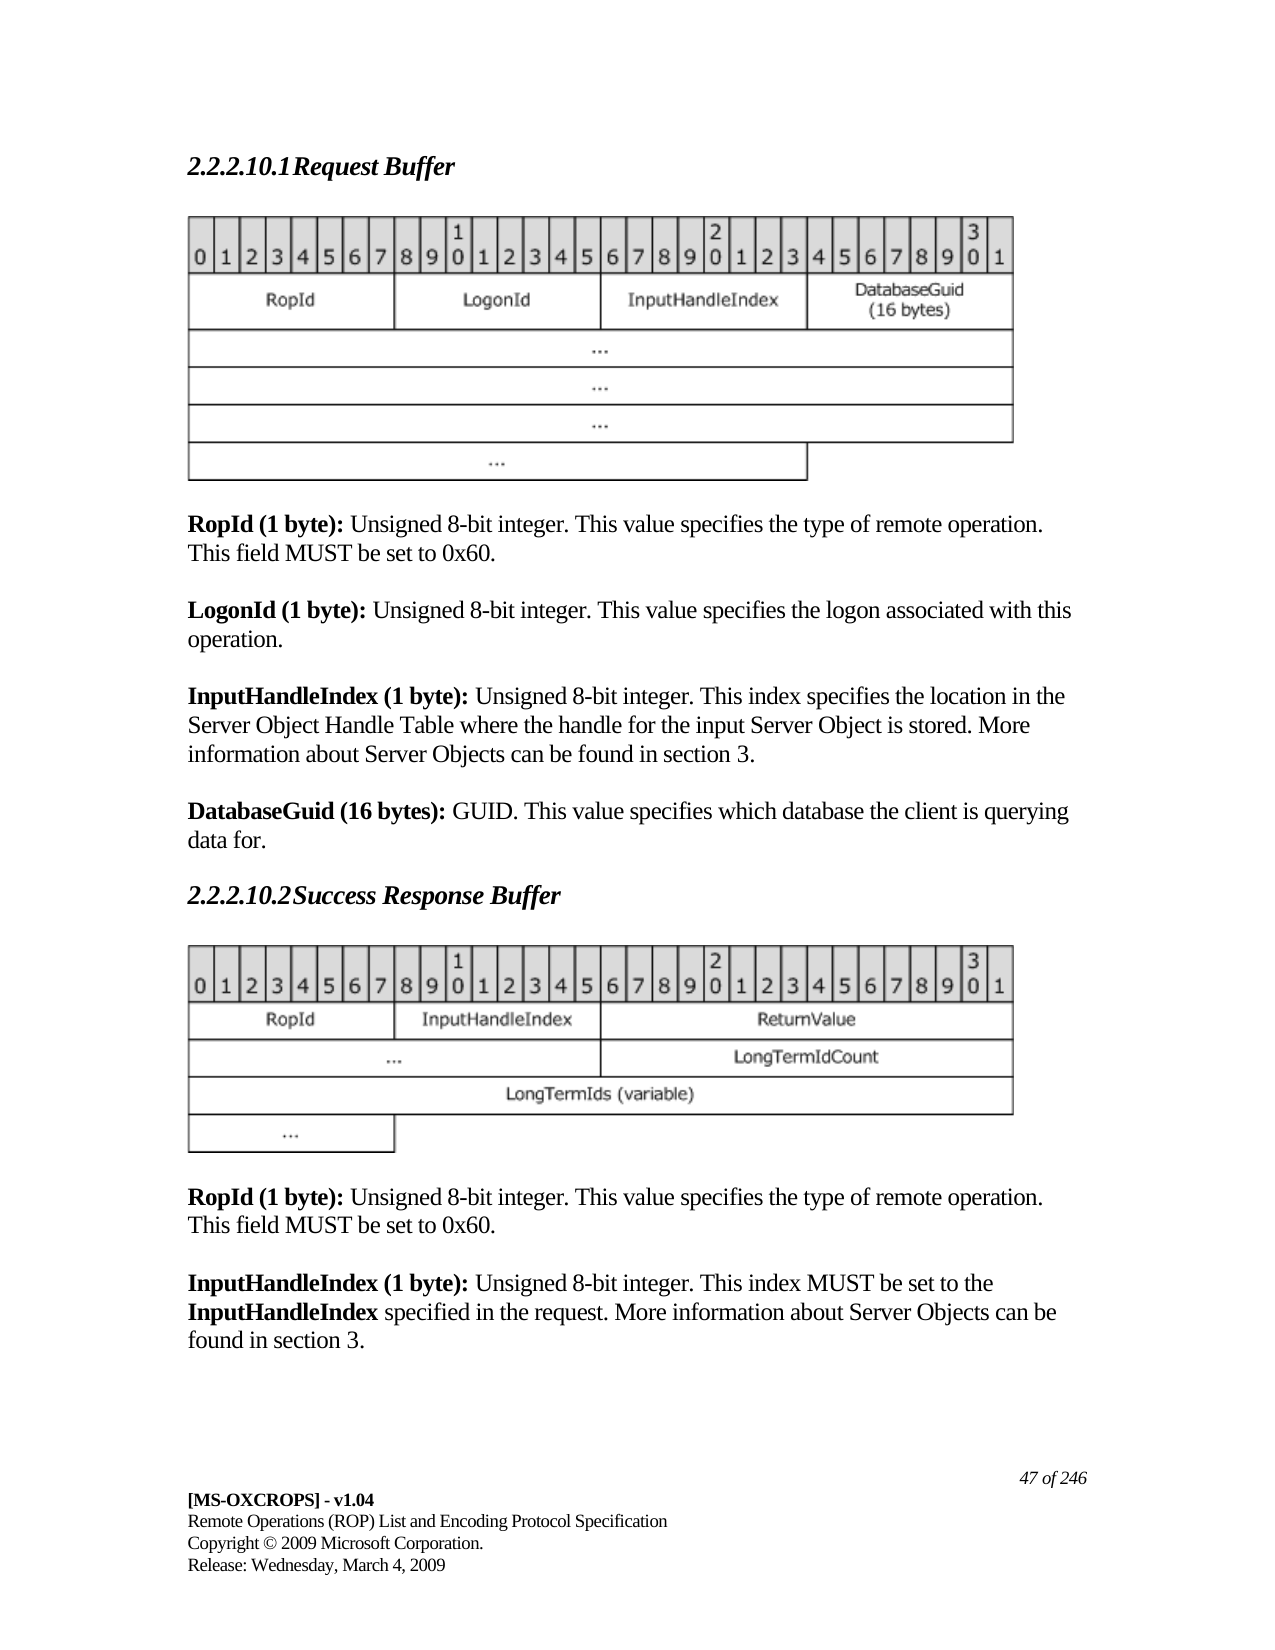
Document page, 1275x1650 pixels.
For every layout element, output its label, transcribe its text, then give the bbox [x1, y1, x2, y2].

text InputHandleIndex (1 byte): Unsigned 8-bit integer. This index MUST be set to the InputHandleIndex specified in the request. More information about Server Objects can be found in section 3. [187, 1268, 1087, 1354]
text LogonId (1 byte): Unsigned 8-bit integer. This value specifies the logon associated with this operation. [187, 595, 1087, 653]
text RopId (1 byte): Unsigned 8-bit integer. This value specifies the type of remote operation. This field MUST be set to 0x60. [187, 509, 1087, 566]
picture [187, 945, 1014, 1153]
text DatabaseGuid (16 bytes): GUID. This value specifies which database the client is querying data for. [187, 796, 1087, 854]
subtitle Request Buffer [187, 150, 1087, 181]
subtitle Success Response Buffer [187, 879, 1087, 910]
text InputHandleIndex (1 byte): Unsigned 8-bit integer. This index specifies the location in the Server Object Handle Table where the handle for the input Server Object is stored. More information about Server Objects can be found in section 3. [187, 681, 1087, 768]
text RopId (1 byte): Unsigned 8-bit integer. This value specifies the type of remote operation. This field MUST be set to 0x60. [187, 1182, 1087, 1239]
picture [187, 216, 1014, 481]
